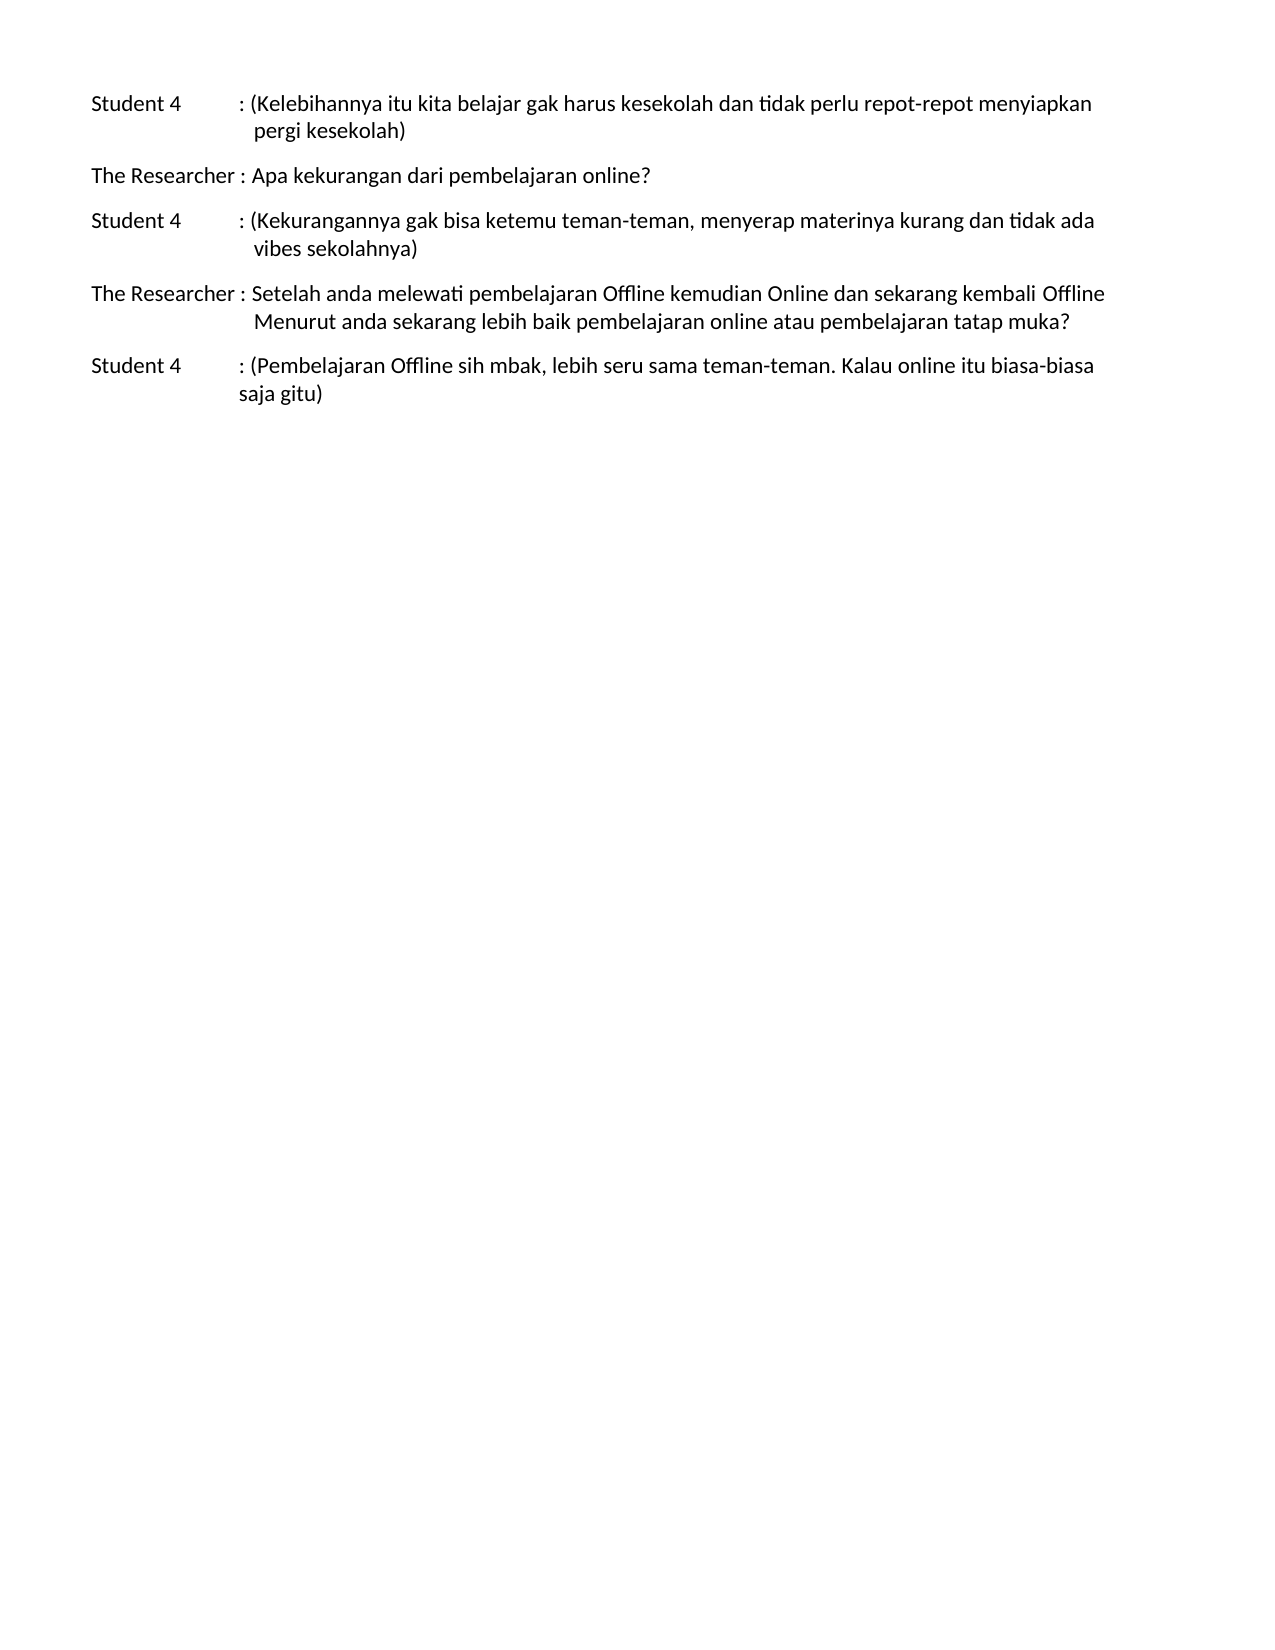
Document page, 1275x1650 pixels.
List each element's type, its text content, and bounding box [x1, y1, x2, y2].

text Student 4 : (Pembelajaran Offline sih mbak, lebih seru sama teman-teman. Kalau online itu biasa-biasa saja gitu) [91, 351, 1125, 407]
text The Researcher : Setelah anda melewati pembelajaran Offline kemudian Online dan sekarang kembali Offline Menurut anda sekarang lebih baik pembelajaran online atau pembelajaran tatap muka? [91, 279, 1125, 335]
text The Researcher : Apa kekurangan dari pembelajaran online? [91, 161, 1125, 189]
text Student 4 : (Kelebihannya itu kita belajar gak harus kesekolah dan tidak perlu repot-repot menyiapkan pergi kesekolah) [91, 89, 1125, 145]
text Student 4 : (Kekurangannya gak bisa ketemu teman-teman, menyerap materinya kurang dan tidak ada vibes sekolahnya) [91, 206, 1125, 262]
